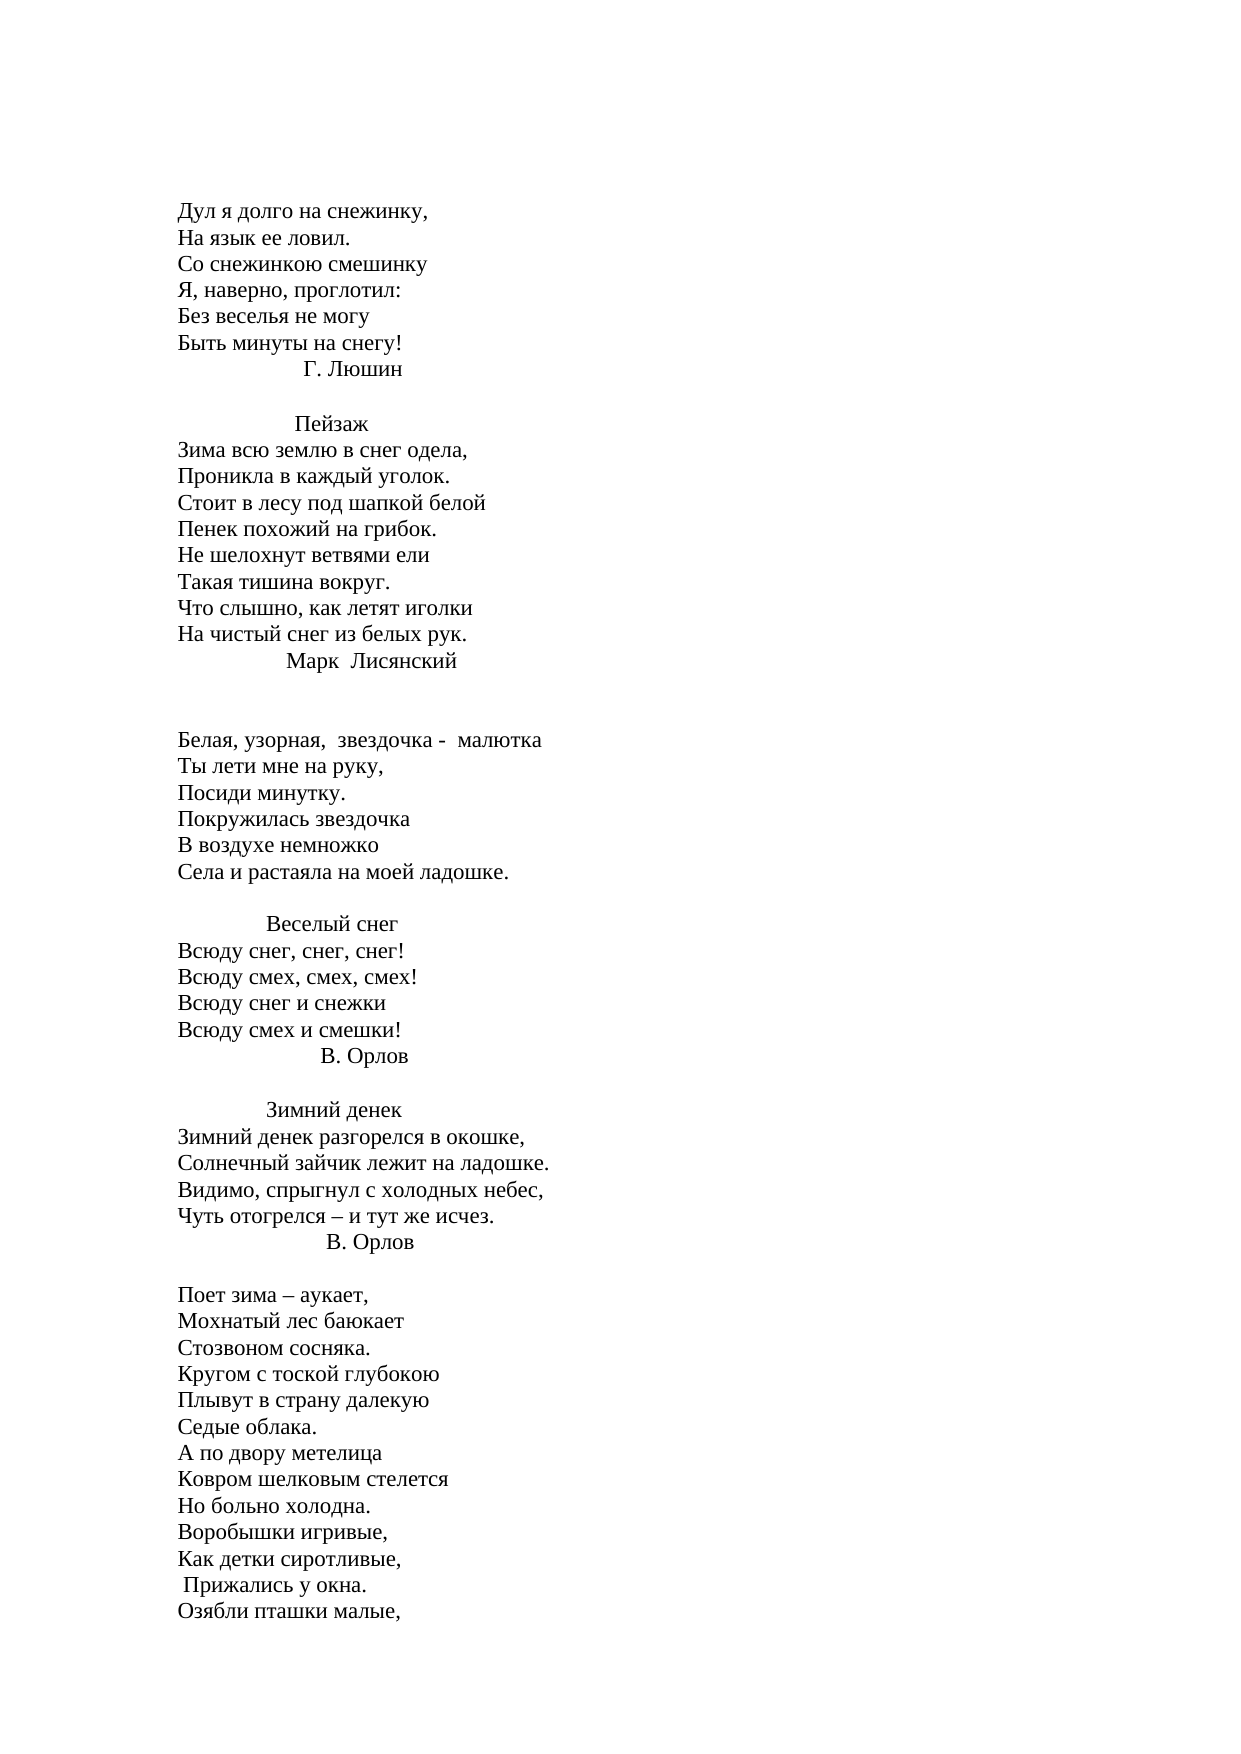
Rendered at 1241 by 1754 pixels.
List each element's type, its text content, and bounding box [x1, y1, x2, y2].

text Стоит в лесу под шапкой белой [177, 489, 1152, 515]
text Зимний денек разгорелся в окошке, [177, 1123, 1152, 1149]
text Прижались у окна. [177, 1571, 1152, 1597]
text Но больно холодна. [177, 1492, 1152, 1518]
text Воробышки игривые, [177, 1518, 1152, 1544]
text Солнечный зайчик лежит на ладошке. [177, 1149, 1152, 1176]
text Покружилась звездочка [177, 805, 1152, 831]
text Седые облака. [177, 1413, 1152, 1439]
text Проникла в каждый уголок. [177, 462, 1152, 489]
text Кругом с тоской глубокою [177, 1360, 1152, 1386]
text Всюду смех, смех, смех! [177, 963, 1152, 989]
text Без веселья не могу [177, 303, 1152, 329]
text Ты лети мне на руку, [177, 752, 1152, 779]
text Поет зима – аукает, [177, 1281, 1152, 1307]
text В. Орлов [177, 1042, 1152, 1068]
text Стозвоном сосняка. [177, 1334, 1152, 1360]
text Как детки сиротливые, [177, 1544, 1152, 1571]
text На чистый снег из белых рук. [177, 621, 1152, 647]
text Г. Люшин [177, 355, 1152, 382]
text Всюду смех и смешки! [177, 1016, 1152, 1042]
text Такая тишина вокруг. [177, 568, 1152, 594]
text Что слышно, как летят иголки [177, 594, 1152, 621]
text Ковром шелковым стелется [177, 1466, 1152, 1492]
text Мохнатый лес баюкает [177, 1307, 1152, 1334]
text Всюду снег и снежки [177, 989, 1152, 1016]
text А по двору метелица [177, 1439, 1152, 1466]
text Посиди минутку. [177, 779, 1152, 805]
text Озябли пташки малые, [177, 1597, 1152, 1624]
text На язык ее ловил. [177, 223, 1152, 250]
text Чуть отогрелся – и тут же исчез. [177, 1202, 1152, 1228]
text Белая, узорная, звездочка - малютка [177, 726, 1152, 752]
text Села и растаяла на моей ладошке. [177, 858, 1152, 884]
text Зимний денек [266, 1097, 1152, 1123]
text Видимо, спрыгнул с холодных небес, [177, 1176, 1152, 1202]
text Дул я долго на снежинку, [177, 197, 1152, 223]
text Плывут в страну далекую [177, 1386, 1152, 1413]
text Марк Лисянский [177, 647, 1152, 673]
text Веселый снег [177, 910, 1152, 937]
text В воздухе немножко [177, 831, 1152, 858]
text Не шелохнут ветвями ели [177, 541, 1152, 568]
text В. Орлов [177, 1228, 1152, 1255]
text Зима всю землю в снег одела, [177, 436, 1152, 462]
text Я, наверно, проглотил: [177, 276, 1152, 303]
text Пейзаж [177, 410, 1152, 436]
text Со снежинкою смешинку [177, 250, 1152, 276]
text Всюду снег, снег, снег! [177, 937, 1152, 963]
text Пенек похожий на грибок. [177, 515, 1152, 541]
text Быть минуты на снегу! [177, 329, 1152, 355]
